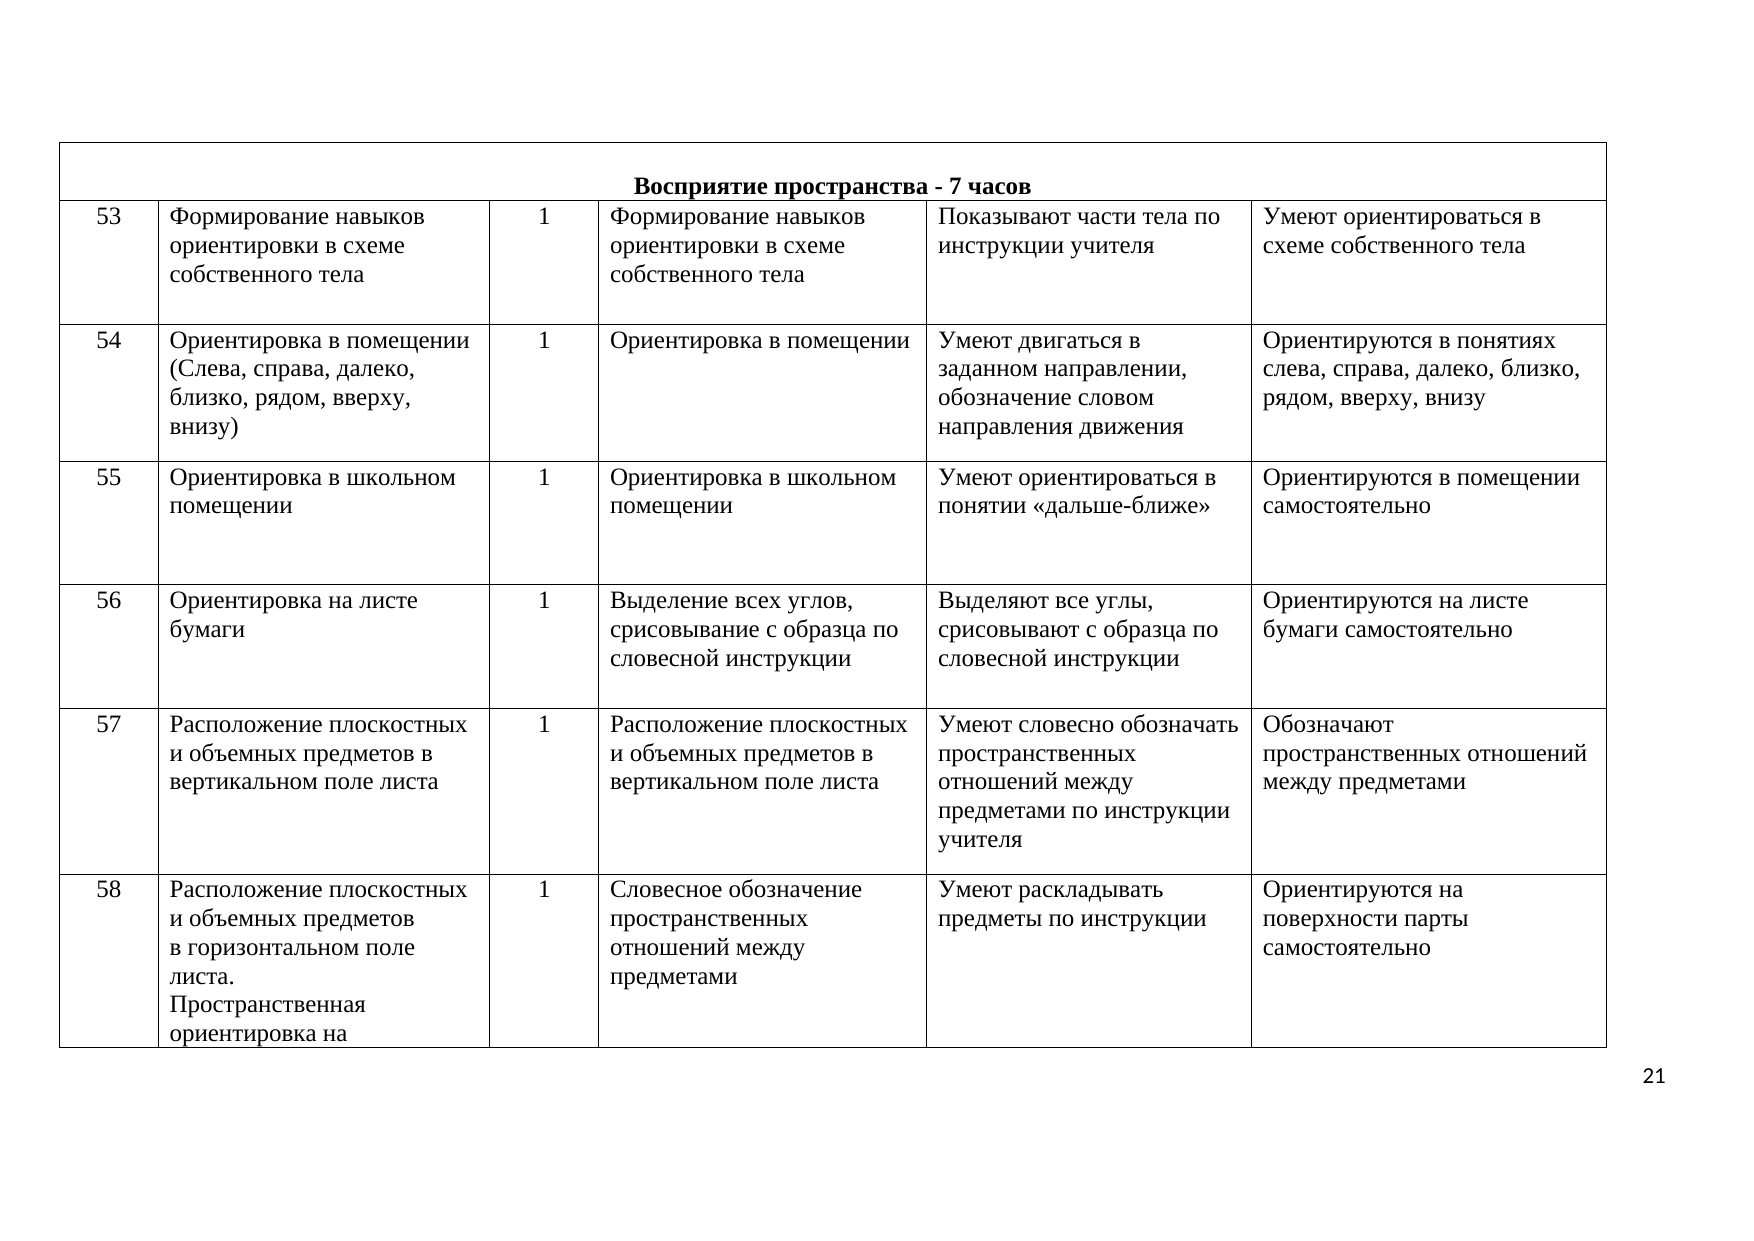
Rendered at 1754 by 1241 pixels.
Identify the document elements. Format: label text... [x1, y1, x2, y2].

table_cell Ориентировка в помещении [599, 325, 926, 461]
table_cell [927, 875, 1251, 1047]
table_cell Расположение плоскостных и объемных предметов в вертикальном поле листа [599, 709, 926, 873]
table_cell Ориентируются на листе бумаги самостоятельно [1252, 585, 1606, 708]
table_cell 58 [60, 875, 158, 1047]
table_cell 57 [60, 709, 158, 873]
table_cell Ориентировка в школьном помещении [599, 462, 926, 584]
table_cell Ориентировка в школьном помещении [159, 462, 489, 584]
table_cell 1 [490, 875, 598, 1047]
table_cell 54 [60, 325, 158, 461]
table_cell Умеют словесно обозначать пространственных отношений между предметами по инструкции учителя [927, 709, 1251, 873]
table_cell Ориентировка в помещении (Слева, справа, далеко, близко, рядом, вверху, внизу) [159, 325, 489, 461]
table_cell 1 [490, 325, 598, 461]
table_cell Умеют ориентироваться в понятии «дальше-ближе» [927, 462, 1251, 584]
table_cell 53 [60, 201, 158, 324]
table_cell Формирование навыков ориентировки в схеме собственного тела [599, 201, 926, 324]
table_cell Ориентировка на листе бумаги [159, 585, 489, 708]
table_cell Формирование навыков ориентировки в схеме собственного тела [159, 201, 489, 324]
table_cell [599, 875, 926, 1047]
table_cell 1 [490, 585, 598, 708]
table_cell Показывают части тела по инструкции учителя [927, 201, 1251, 324]
table_cell 1 [490, 709, 598, 873]
table_cell Выделение всех углов, срисовывание с образца по словесной инструкции [599, 585, 926, 708]
table_cell Умеют ориентироваться в схеме собственного тела [1252, 201, 1606, 324]
table_cell Умеют двигаться в заданном направлении, обозначение словом направления движения [927, 325, 1251, 461]
table_cell 1 [490, 462, 598, 584]
table_cell Выделяют все углы, срисовывают с образца по словесной инструкции [927, 585, 1251, 708]
table_cell Обозначают пространственных отношений между предметами [1252, 709, 1606, 873]
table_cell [159, 875, 489, 1047]
table_cell Ориентируются в помещении самостоятельно [1252, 462, 1606, 584]
table_cell 56 [60, 585, 158, 708]
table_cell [1252, 875, 1606, 1047]
table_cell Расположение плоскостных и объемных предметов в вертикальном поле листа [159, 709, 489, 873]
table_cell 1 [490, 201, 598, 324]
table_header Восприятие пространства - 7 часов [60, 143, 1606, 200]
table_cell Ориентируются в понятиях слева, справа, далеко, близко, рядом, вверху, внизу [1252, 325, 1606, 461]
table_cell 55 [60, 462, 158, 584]
